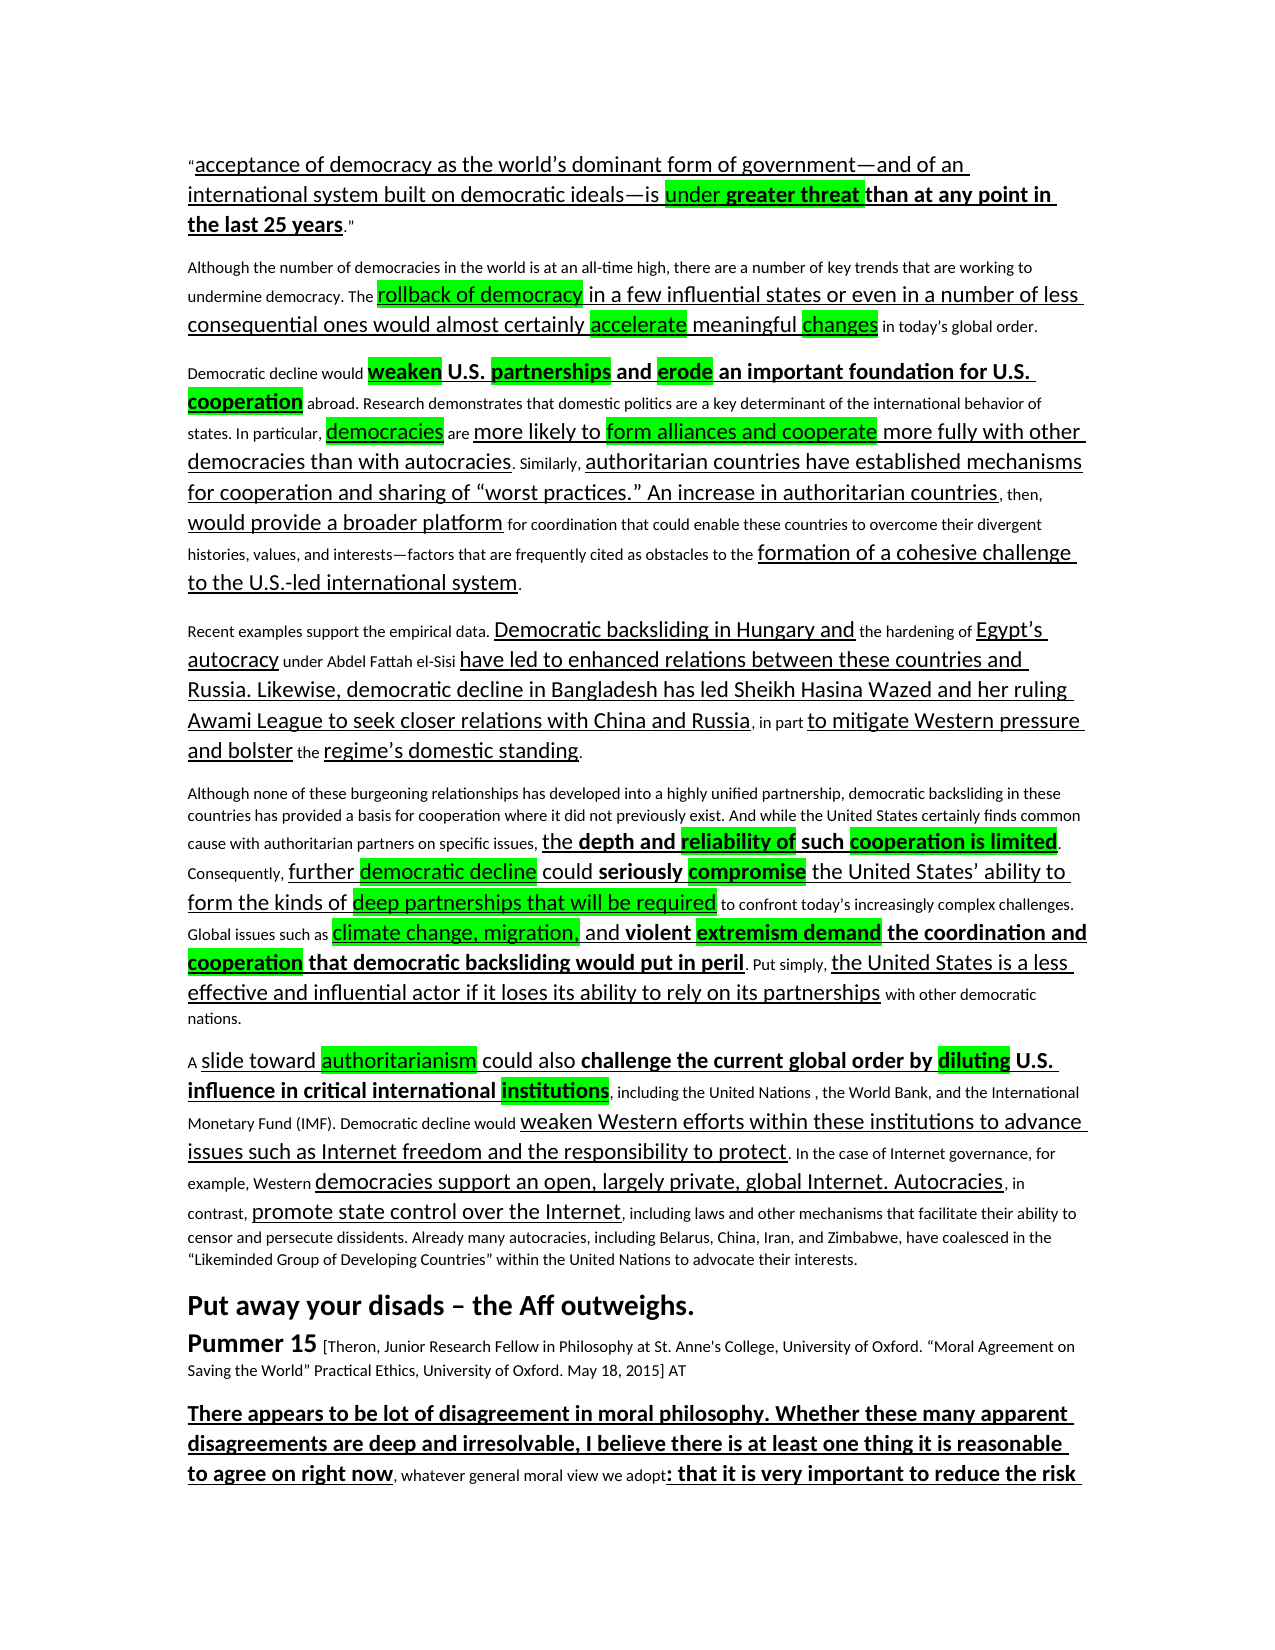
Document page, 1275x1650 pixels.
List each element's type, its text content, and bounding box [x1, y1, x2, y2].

text Although the number of democracies in the world is at an all-time high, there are a number of key trends that are working to undermine democracy. The rollback of democracy in a few influential states or even in a number of less consequential ones would almost certainly accelerate meaningful changes in today’s global order. [187, 257, 1087, 338]
text Although none of these burgeoning relationships has developed into a highly unified partnership, democratic backsliding in these countries has provided a basis for cooperation where it did not previously exist. And while the United States certainly finds common cause with authoritarian partners on specific issues, the depth and reliability of such cooperation is limited. Consequently, further democratic decline could seriously compromise the United States’ ability to form the kinds of deep partnerships that will be required to confront today’s increasingly complex challenges. Global issues such as climate change, migration, and violent extremism demand the coordination and cooperation that democratic backsliding would put in peril. Put simply, the United States is a less effective and influential actor if it loses its ability to rely on its partnerships with other democratic nations. [187, 783, 1087, 1028]
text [187, 150, 1087, 238]
text Recent examples support the empirical data. Democratic backsliding in Hungary and the hardening of Egypt’s autocracy under Abdel Fattah el-Sisi have led to enhanced relations between these countries and Russia. Likewise, democratic decline in Bangladesh has led Sheikh Hasina Wazed and her ruling Awami League to seek closer relations with China and Russia, in part to mitigate Western pressure and bolster the regime’s domestic standing. [187, 615, 1087, 764]
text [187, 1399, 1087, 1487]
text Democratic decline would weaken U.S. partnerships and erode an important foundation for U.S. cooperation abroad. Research demonstrates that domestic politics are a key determinant of the international behavior of states. In particular, democracies are more likely to form alliances and cooperate more fully with other democracies than with autocracies. Similarly, authoritarian countries have established mechanisms for cooperation and sharing of “worst practices.” An increase in authoritarian countries, then, would provide a broader platform for coordination that could enable these countries to overcome their divergent histories, values, and interests—factors that are frequently cited as obstacles to the formation of a cohesive challenge to the U.S.-led international system. [187, 357, 1087, 596]
text A slide toward authoritarianism could also challenge the current global order by diluting U.S. influence in critical international institutions, including the United Nations , the World Bank, and the International Monetary Fund (IMF). Democratic decline would weaken Western efforts within these institutions to advance issues such as Internet freedom and the responsibility to protect. In the case of Internet governance, for example, Western democracies support an open, largely private, global Internet. Autocracies, in contrast, promote state control over the Internet, including laws and other mechanisms that facilitate their ability to censor and persecute dissidents. Already many autocracies, including Belarus, China, Iran, and Zimbabwe, have coalesced in the “Likeminded Group of Developing Countries” within the United Nations to advocate their interests. [187, 1046, 1087, 1269]
subtitle Put away your disads – the Aff outweighs. [187, 1287, 1087, 1323]
text Pummer 15 [Theron, Junior Research Fellow in Philosophy at St. Anne's College, University of Oxford. “Moral Agreement on Saving the World” Practical Ethics, University of Oxford. May 18, 2015] AT [187, 1326, 1087, 1381]
